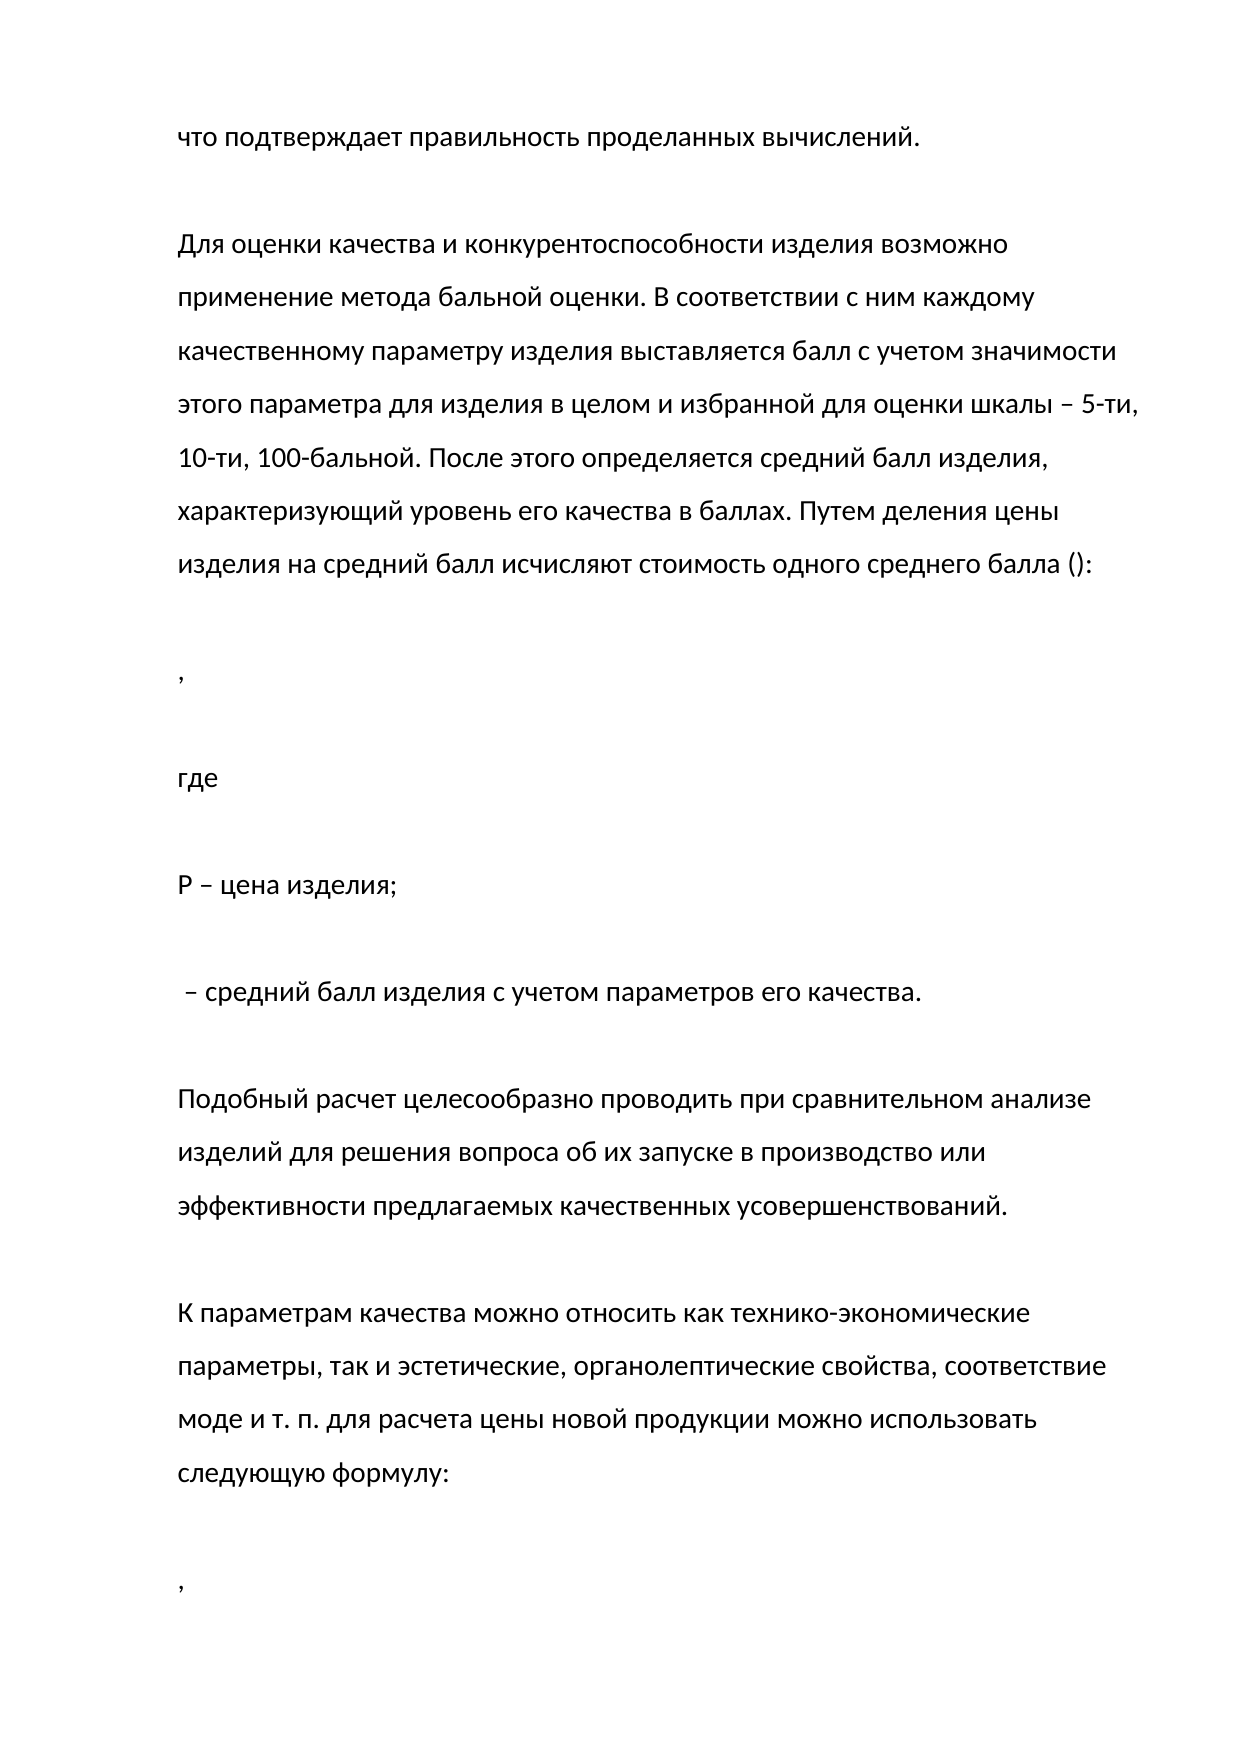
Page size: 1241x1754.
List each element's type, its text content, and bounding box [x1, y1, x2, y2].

text Для оценки качества и конкурентоспособности изделия возможно применение метода бальной оценки. В соответствии с ним каждому качественному параметру изделия выставляется балл с учетом значимости этого параметра для изделия в целом и избранной для оценки шкалы – 5-ти, 10-ти, 100-бальной. После этого определяется средний балл изделия, характеризующий уровень его качества в баллах. Путем деления цены изделия на средний балл исчисляют стоимость одного среднего балла (): [177, 225, 1152, 581]
text К параметрам качества можно относить как технико-экономические параметры, так и эстетические, органолептические свойства, соответствие моде и т. п. для расчета цены новой продукции можно использовать следующую формулу: [177, 1294, 1152, 1490]
text – средний балл изделия с учетом параметров его качества. [177, 973, 1152, 1009]
text где [177, 759, 1152, 795]
text что подтверждает правильность проделанных вычислений. [177, 118, 1152, 154]
text Подобный расчет целесообразно проводить при сравнительном анализе изделий для решения вопроса об их запуске в производство или эффективности предлагаемых качественных усовершенствований. [177, 1080, 1152, 1222]
text , [177, 1561, 1152, 1597]
text Р – цена изделия; [177, 866, 1152, 902]
text , [177, 652, 1152, 688]
